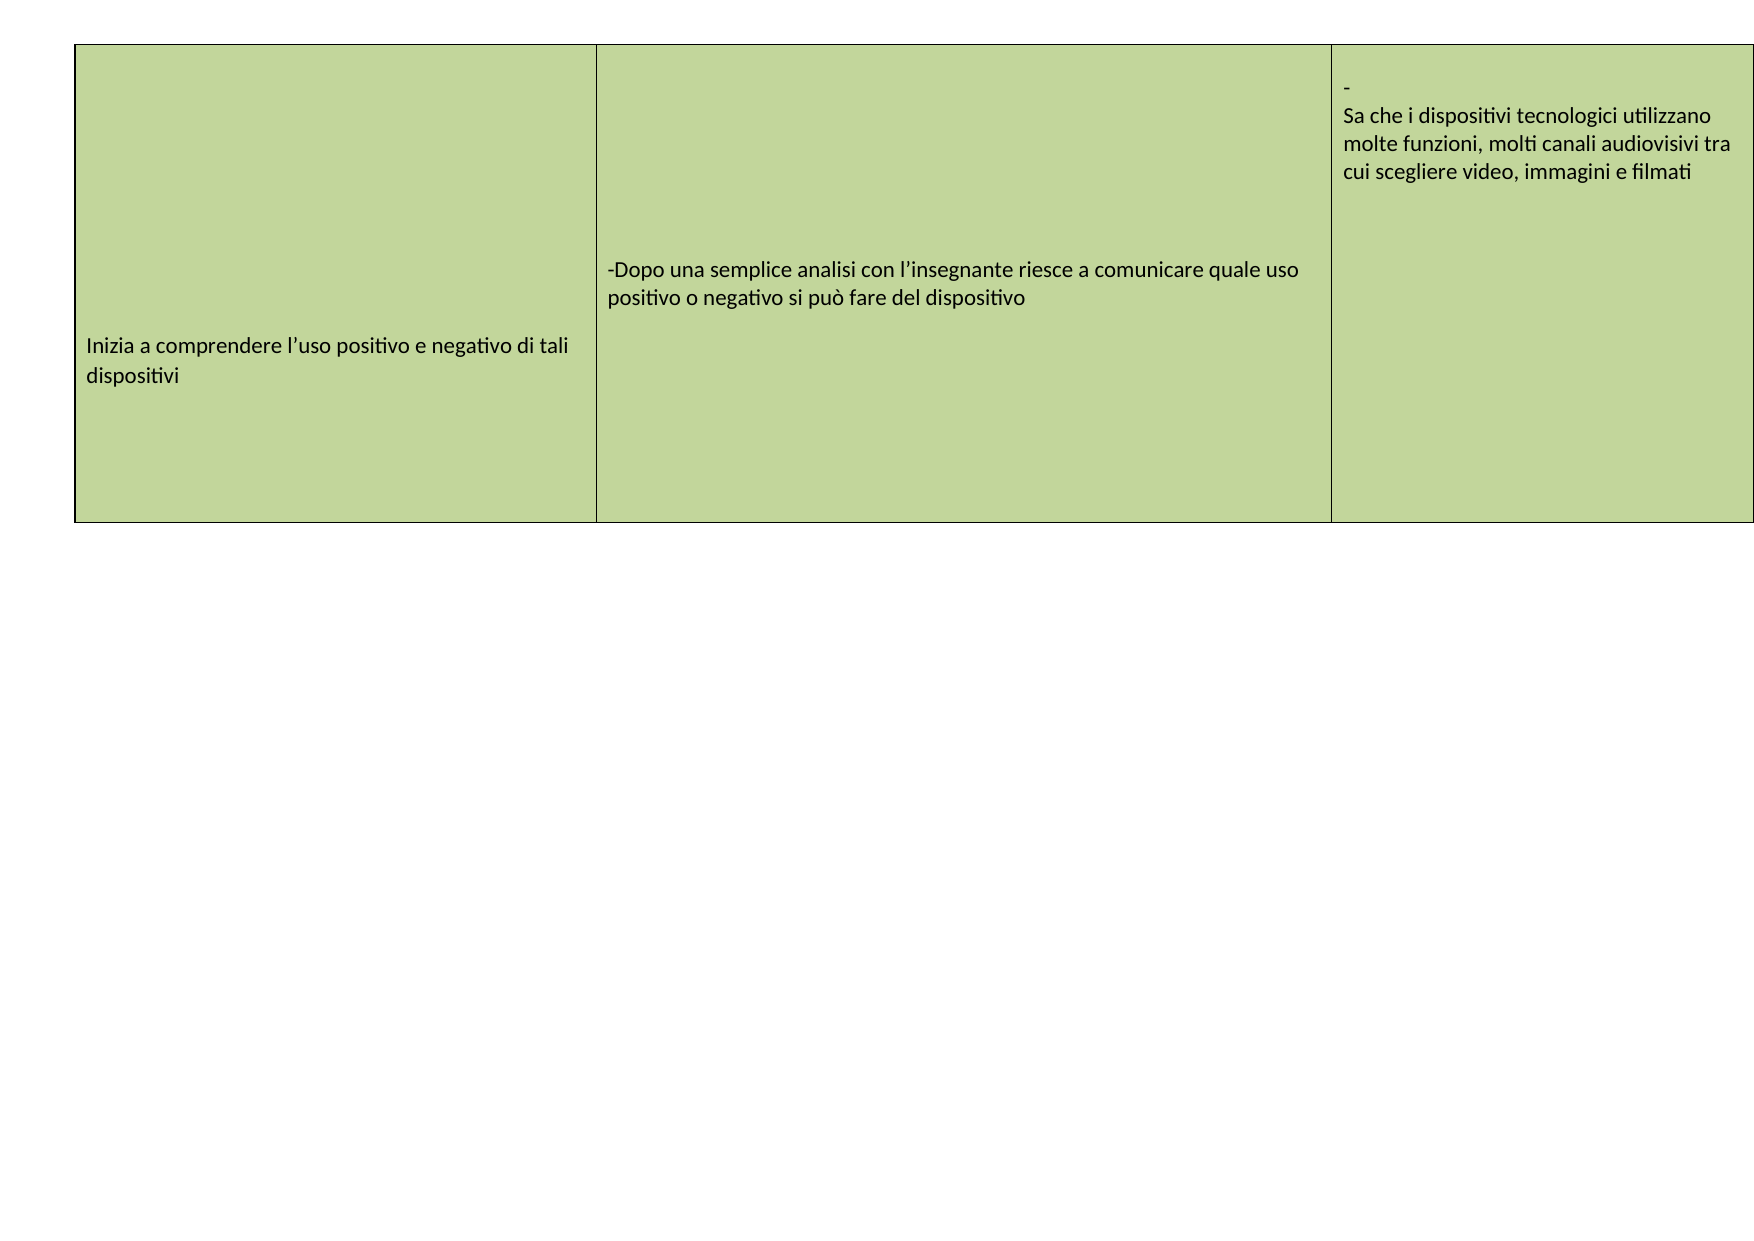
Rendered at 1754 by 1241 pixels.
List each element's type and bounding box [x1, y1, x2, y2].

table_cell [597, 45, 1331, 522]
table_cell [1332, 45, 1753, 522]
